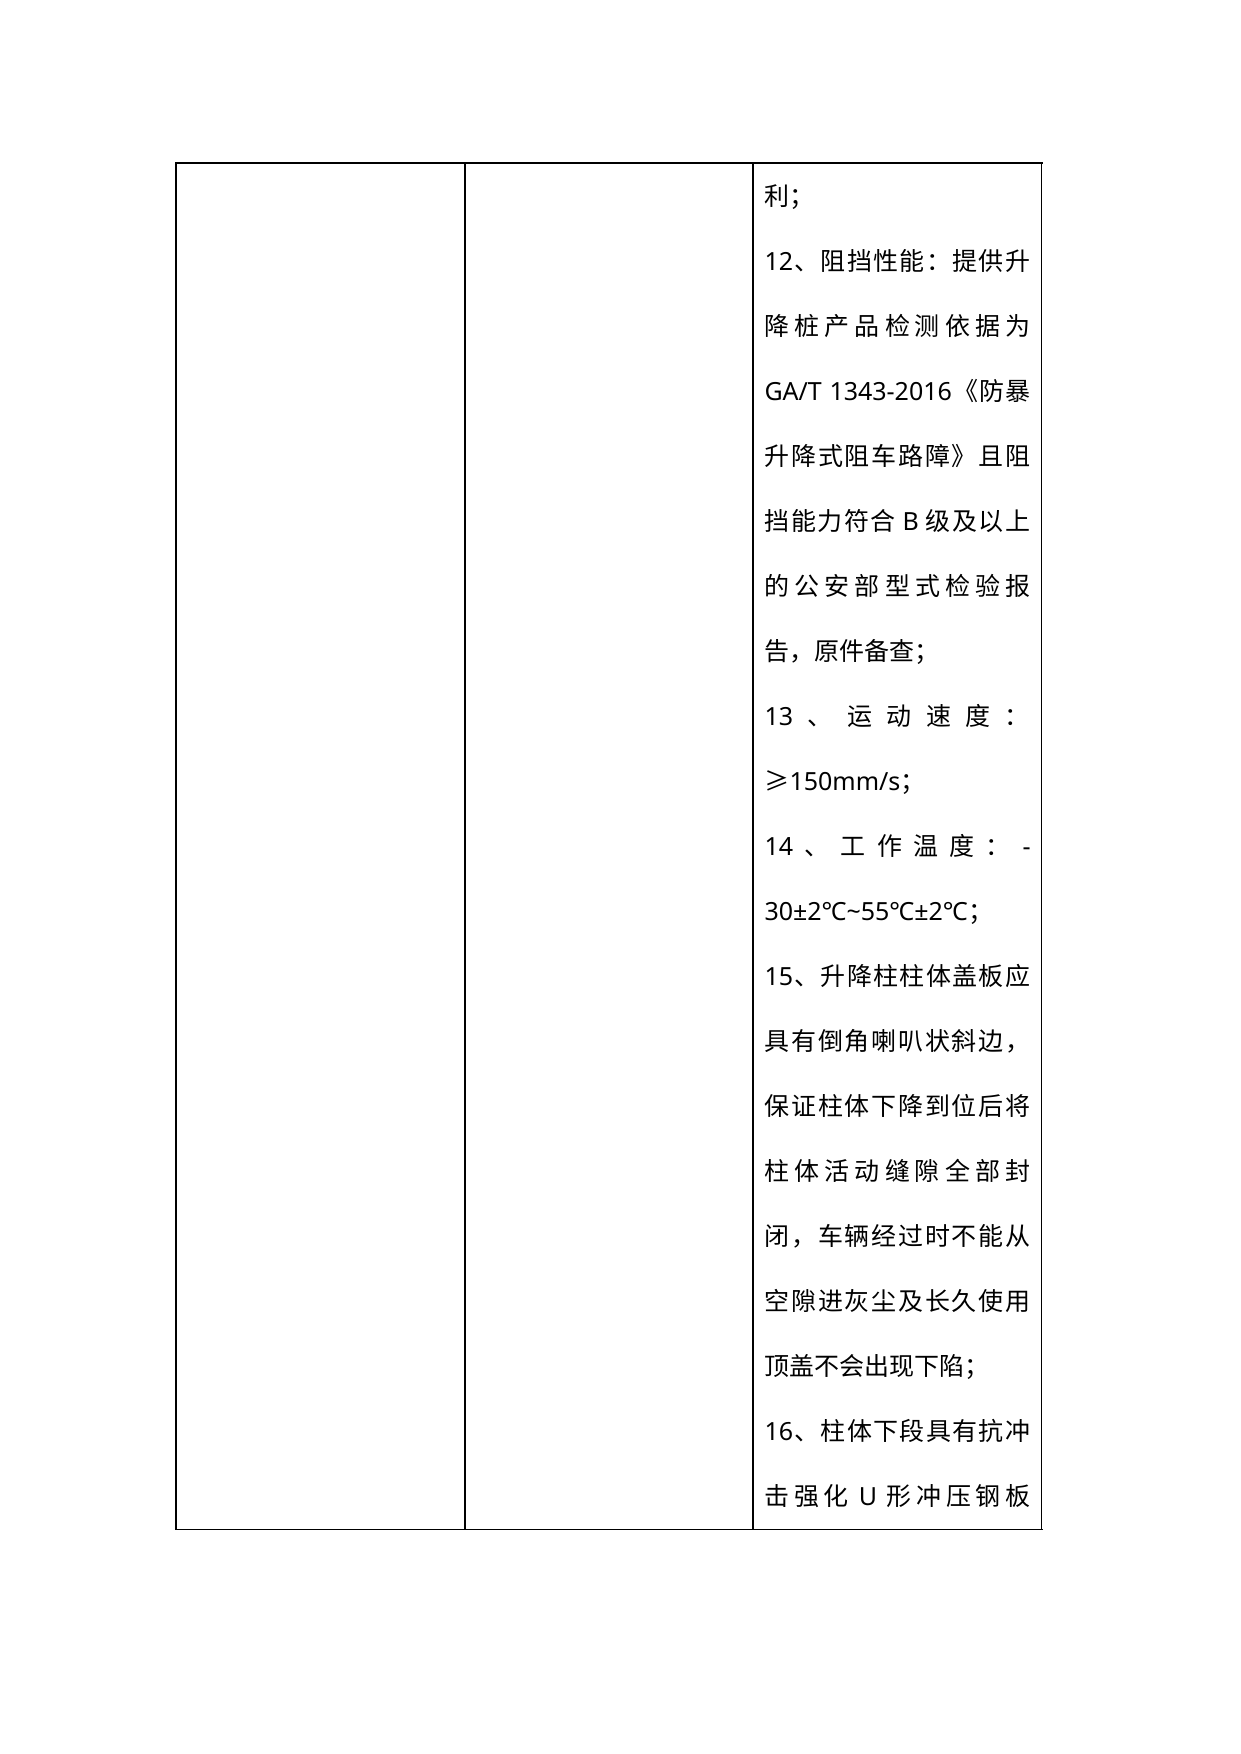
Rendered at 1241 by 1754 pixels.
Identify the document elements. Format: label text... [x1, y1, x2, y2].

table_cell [754, 164, 1041, 1528]
table_cell [466, 164, 752, 1528]
table_cell 1 [177, 164, 464, 1528]
